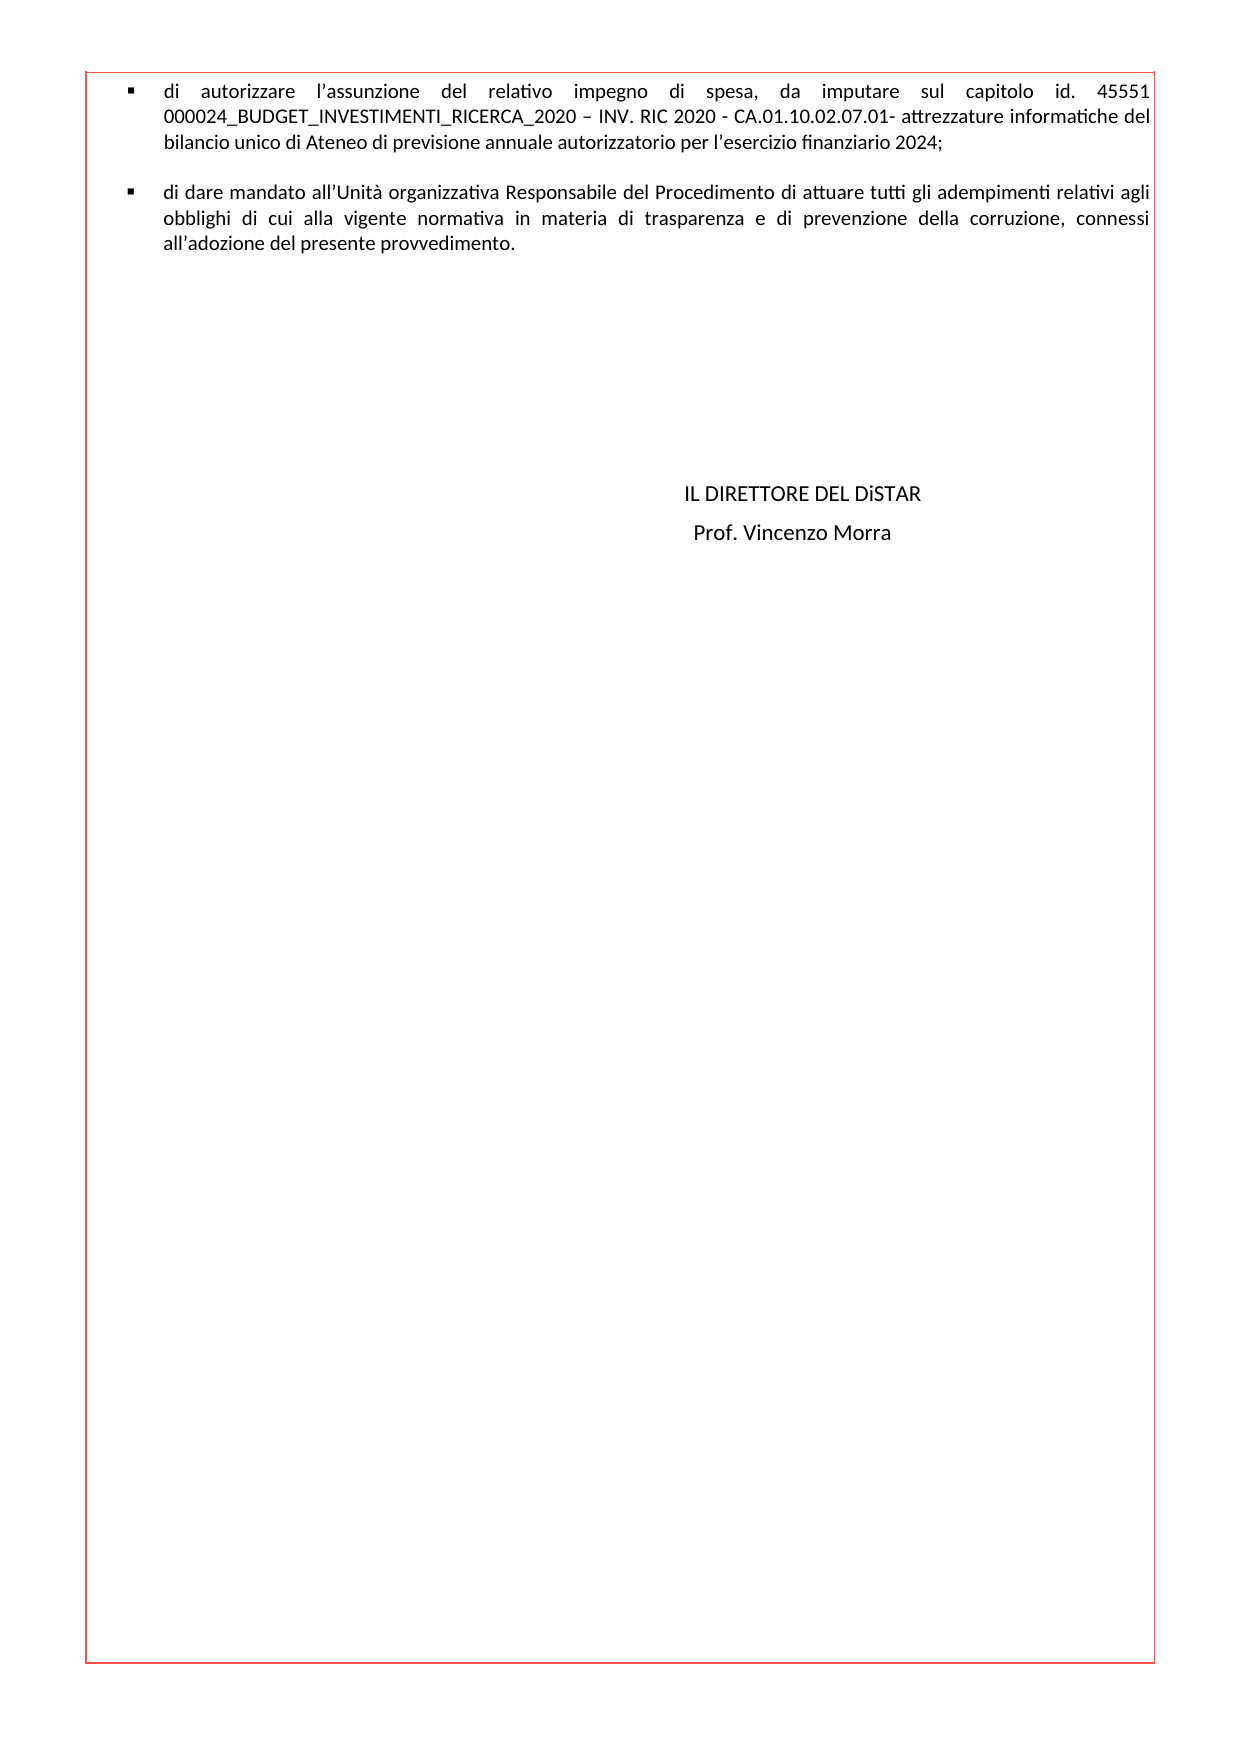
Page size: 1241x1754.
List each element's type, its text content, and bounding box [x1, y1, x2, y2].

text IL DIRETTORE DEL DiSTAR [163, 490, 1152, 504]
text Prof. Vincenzo Morra [163, 529, 1152, 543]
list di autorizzare l’assunzione del relativo impegno di spesa, da imputare sul capitolo id. 45551 000024_BUDGET_INVESTIMENTI_RICERCA_2020 – INV. RIC 2020 - CA.01.10.02.07.01- attrezzature informatiche del bilancio unico di Ateneo di previsione annuale autorizzatorio per l’esercizio finanziario 2024; [126, 75, 1152, 154]
list di dare mandato all’Unità organizzativa Responsabile del Procedimento di attuare tutti gli adempimenti relativi agli obblighi di cui alla vigente normativa in materia di trasparenza e di prevenzione della corruzione, connessi all’adozione del presente provvedimento. [126, 179, 1152, 256]
